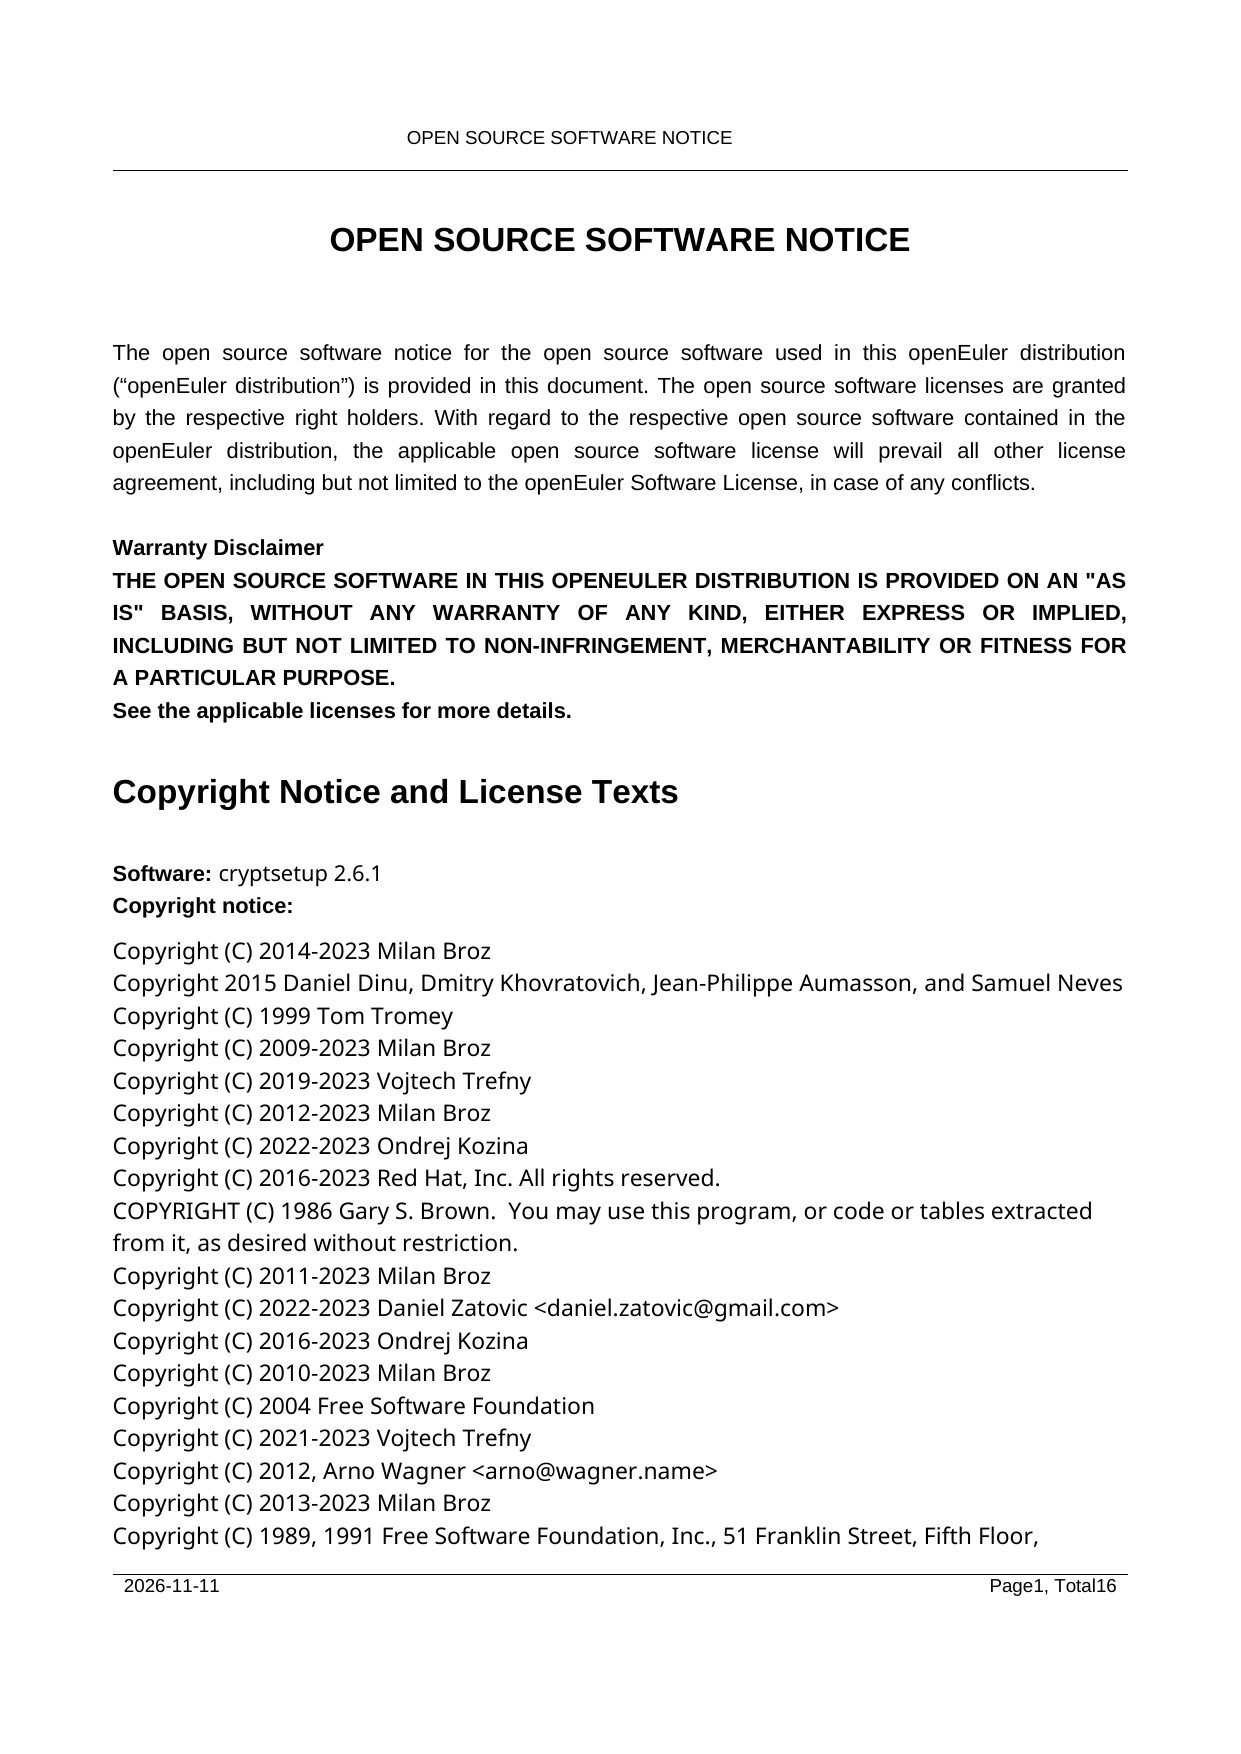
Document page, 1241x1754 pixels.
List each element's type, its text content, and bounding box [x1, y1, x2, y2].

text OPEN SOURCE SOFTWARE NOTICE [112, 206, 1128, 271]
text Copyright notice: [112, 889, 1128, 921]
text Copyright Notice and License Texts [112, 759, 1128, 824]
text The open source software notice for the open source software used in this openEuler distribution (“openEuler distribution”) is provided in this document. The open source software licenses are granted by the respective right holders. With regard to the respective open source software contained in the openEuler distribution, the applicable open source software license will prevail all other license agreement, including but not limited to the openEuler Software License, in case of any conflicts. [112, 336, 1128, 499]
text Warranty Disclaimer [112, 531, 1128, 564]
title Software: cryptsetup 2.6.1 [112, 856, 1128, 889]
text THE OPEN SOURCE SOFTWARE IN THIS OPENEULER DISTRIBUTION IS PROVIDED ON AN "AS IS" BASIS, WITHOUT ANY WARRANTY OF ANY KIND, EITHER EXPRESS OR IMPLIED, INCLUDING BUT NOT LIMITED TO NON-INFRINGEMENT, MERCHANTABILITY OR FITNESS FOR A PARTICULAR PURPOSE. See the applicable licenses for more details. [112, 564, 1128, 726]
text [112, 934, 1128, 1551]
